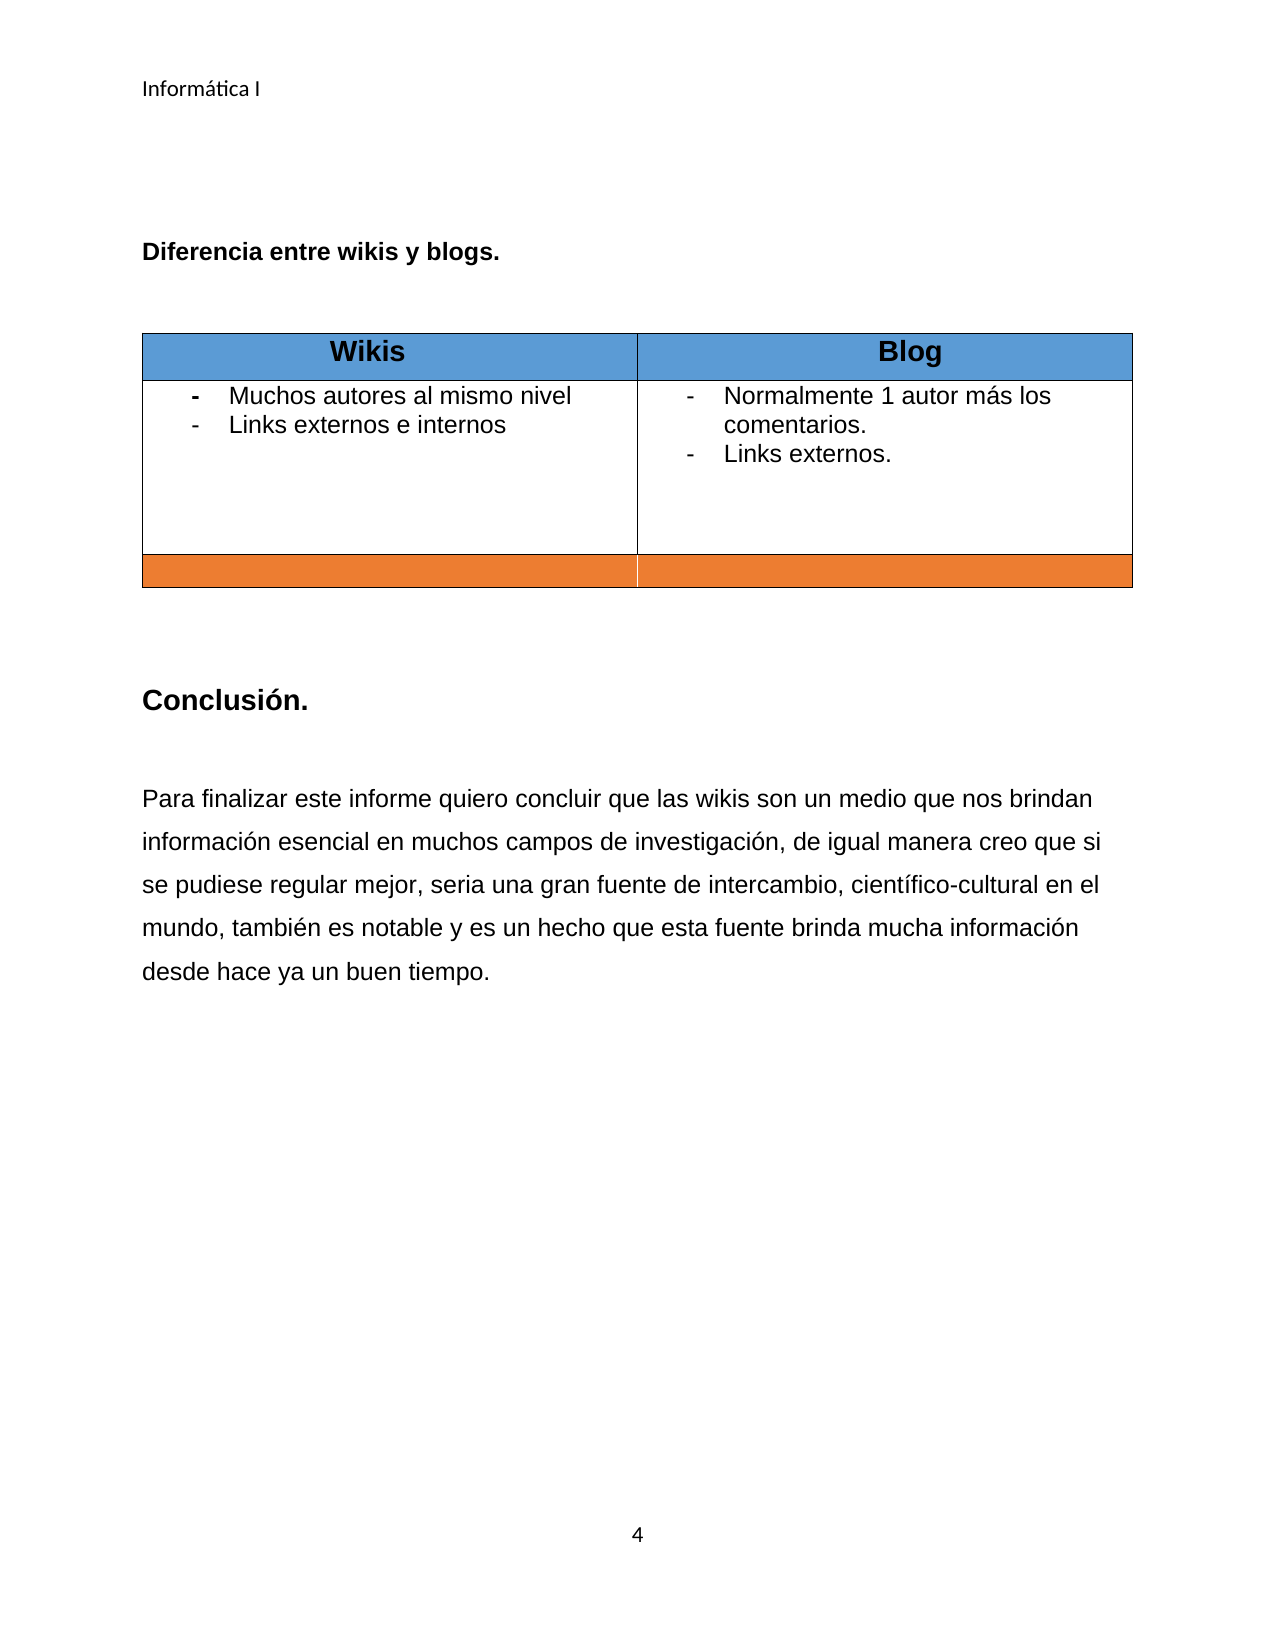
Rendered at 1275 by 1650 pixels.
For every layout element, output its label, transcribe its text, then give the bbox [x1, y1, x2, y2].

table_header Wikis [143, 334, 637, 380]
table_cell [638, 555, 1132, 587]
table_header Blog [638, 334, 1132, 380]
text Diferencia entre wikis y blogs. [142, 237, 1133, 266]
text Conclusión. [142, 683, 1133, 717]
table_cell [143, 555, 637, 587]
table_cell Normalmente 1 autor más los comentarios. Links externos. [638, 381, 1132, 554]
table_cell Muchos autores al mismo nivel Links externos e internos [143, 381, 637, 554]
text Para finalizar este informe quiero concluir que las wikis son un medio que nos brindan información esencial en muchos campos de investigación, de igual manera creo que si se pudiese regular mejor, seria una gran fuente de intercambio, científico-cultural en el mundo, también es notable y es un hecho que esta fuente brinda mucha información desde hace ya un buen tiempo. [142, 784, 1133, 985]
